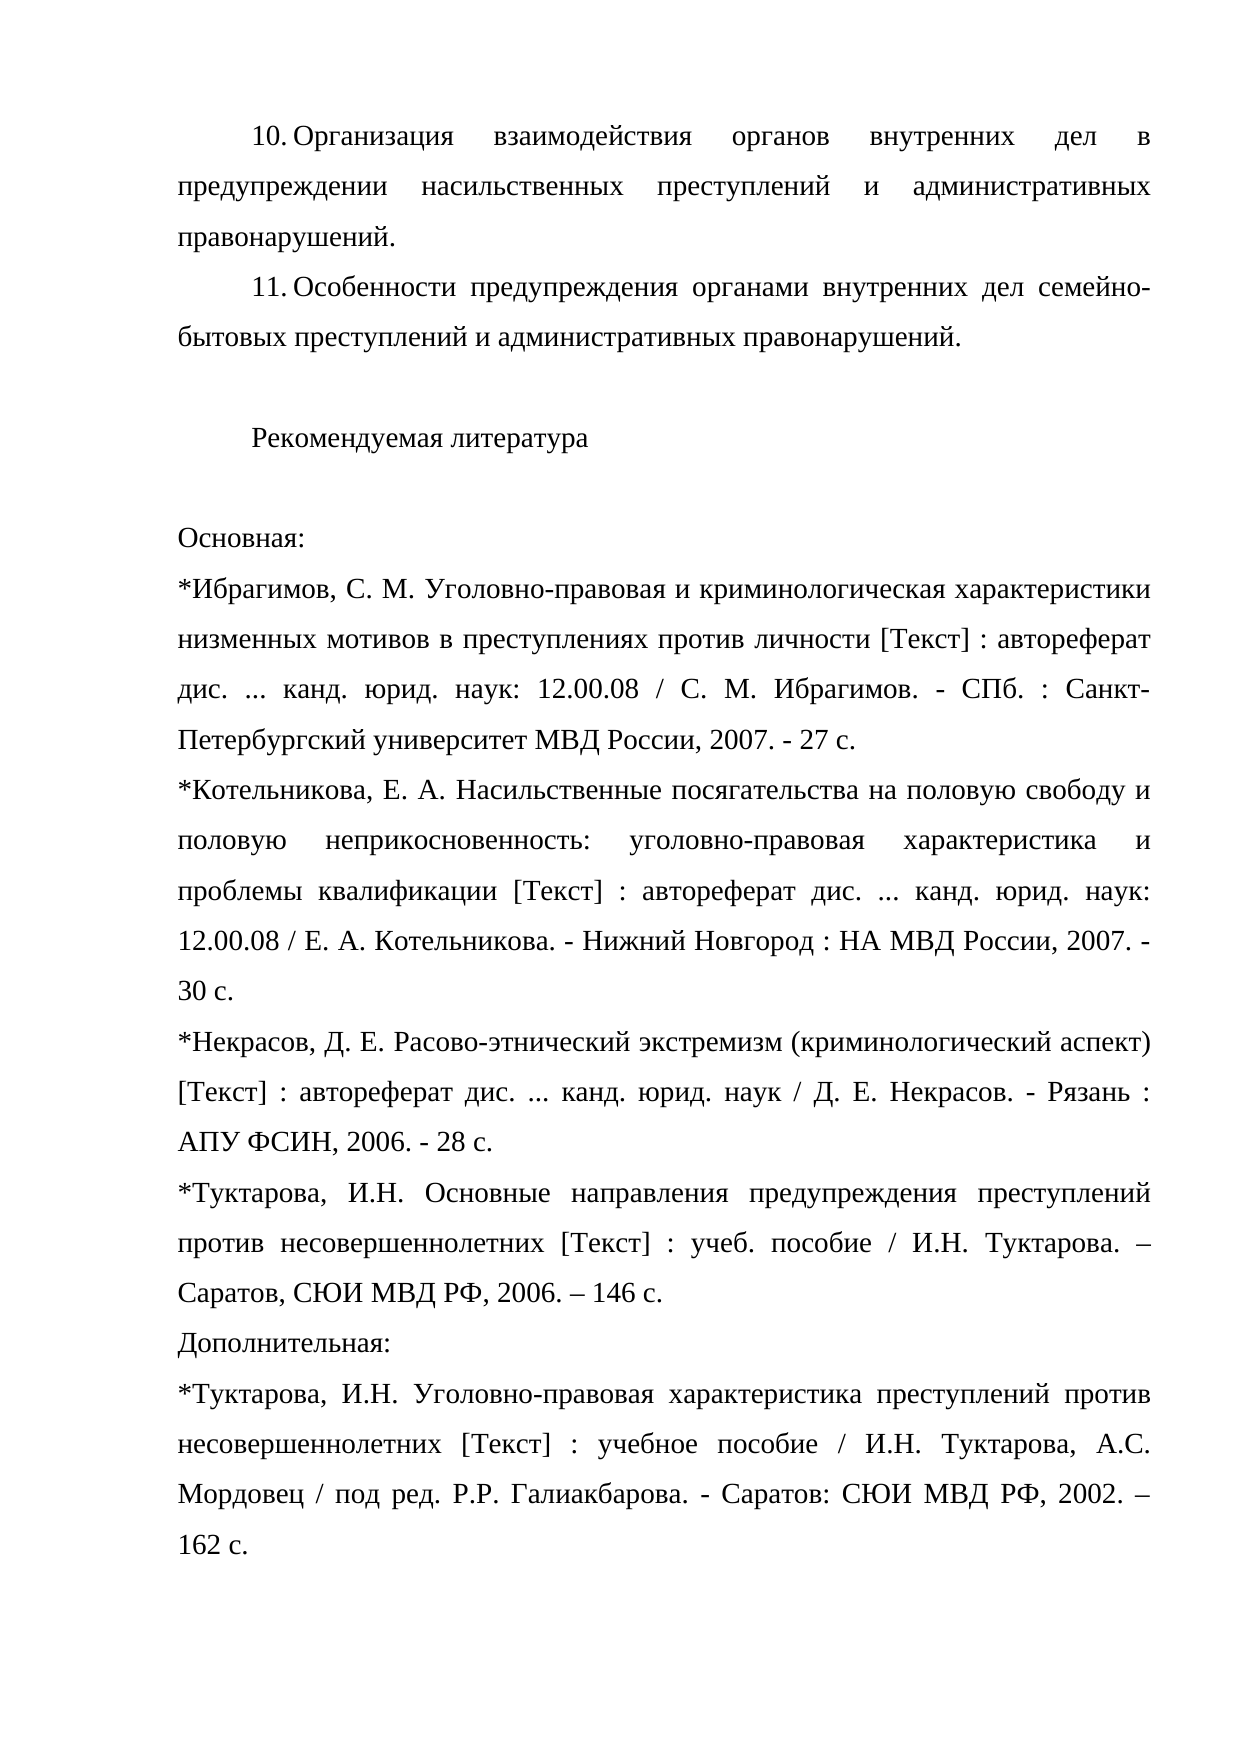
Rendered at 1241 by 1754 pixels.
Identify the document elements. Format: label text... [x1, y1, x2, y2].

text Дополнительная: [177, 1326, 1152, 1359]
text Рекомендуемая литература [177, 420, 1152, 453]
list Организация взаимодействия органов внутренних дел в предупреждении насильственных преступлений и административных правонарушений. [177, 118, 1152, 252]
list Особенности предупреждения органами внутренних дел семейно-бытовых преступлений и административных правонарушений. [177, 269, 1152, 353]
text *Котельникова, Е. А. Насильственные посягательства на половую свободу и половую неприкосновенность: уголовно-правовая характеристика и проблемы квалификации [Текст] : автореферат дис. ... канд. юрид. наук: 12.00.08 / Е. А. Котельникова. - Нижний Новгород : НА МВД России, 2007. - 30 с. [177, 772, 1152, 1007]
text *Туктарова, И.Н. Уголовно-правовая характеристика преступлений против несовершеннолетних [Текст] : учебное пособие / И.Н. Туктарова, А.С. Мордовец / под ред. Р.Р. Галиакбарова. - Саратов: СЮИ МВД РФ, 2002. – 162 с. [177, 1376, 1152, 1560]
text *Ибрагимов, С. М. Уголовно-правовая и криминологическая характеристики низменных мотивов в преступлениях против личности [Текст] : автореферат дис. ... канд. юрид. наук: 12.00.08 / С. М. Ибрагимов. - СПб. : Санкт-Петербургский университет МВД России, 2007. - 27 с. [177, 571, 1152, 755]
text *Туктарова, И.Н. Основные направления предупреждения преступлений против несовершеннолетних [Текст] : учеб. пособие / И.Н. Туктарова. – Саратов, СЮИ МВД РФ, 2006. – 146 с. [177, 1175, 1152, 1309]
text Основная: [177, 521, 1152, 554]
text *Некрасов, Д. Е. Расово-этнический экстремизм (криминологический аспект) [Текст] : автореферат дис. ... канд. юрид. наук / Д. Е. Некрасов. - Рязань : АПУ ФСИН, 2006. - 28 с. [177, 1024, 1152, 1158]
